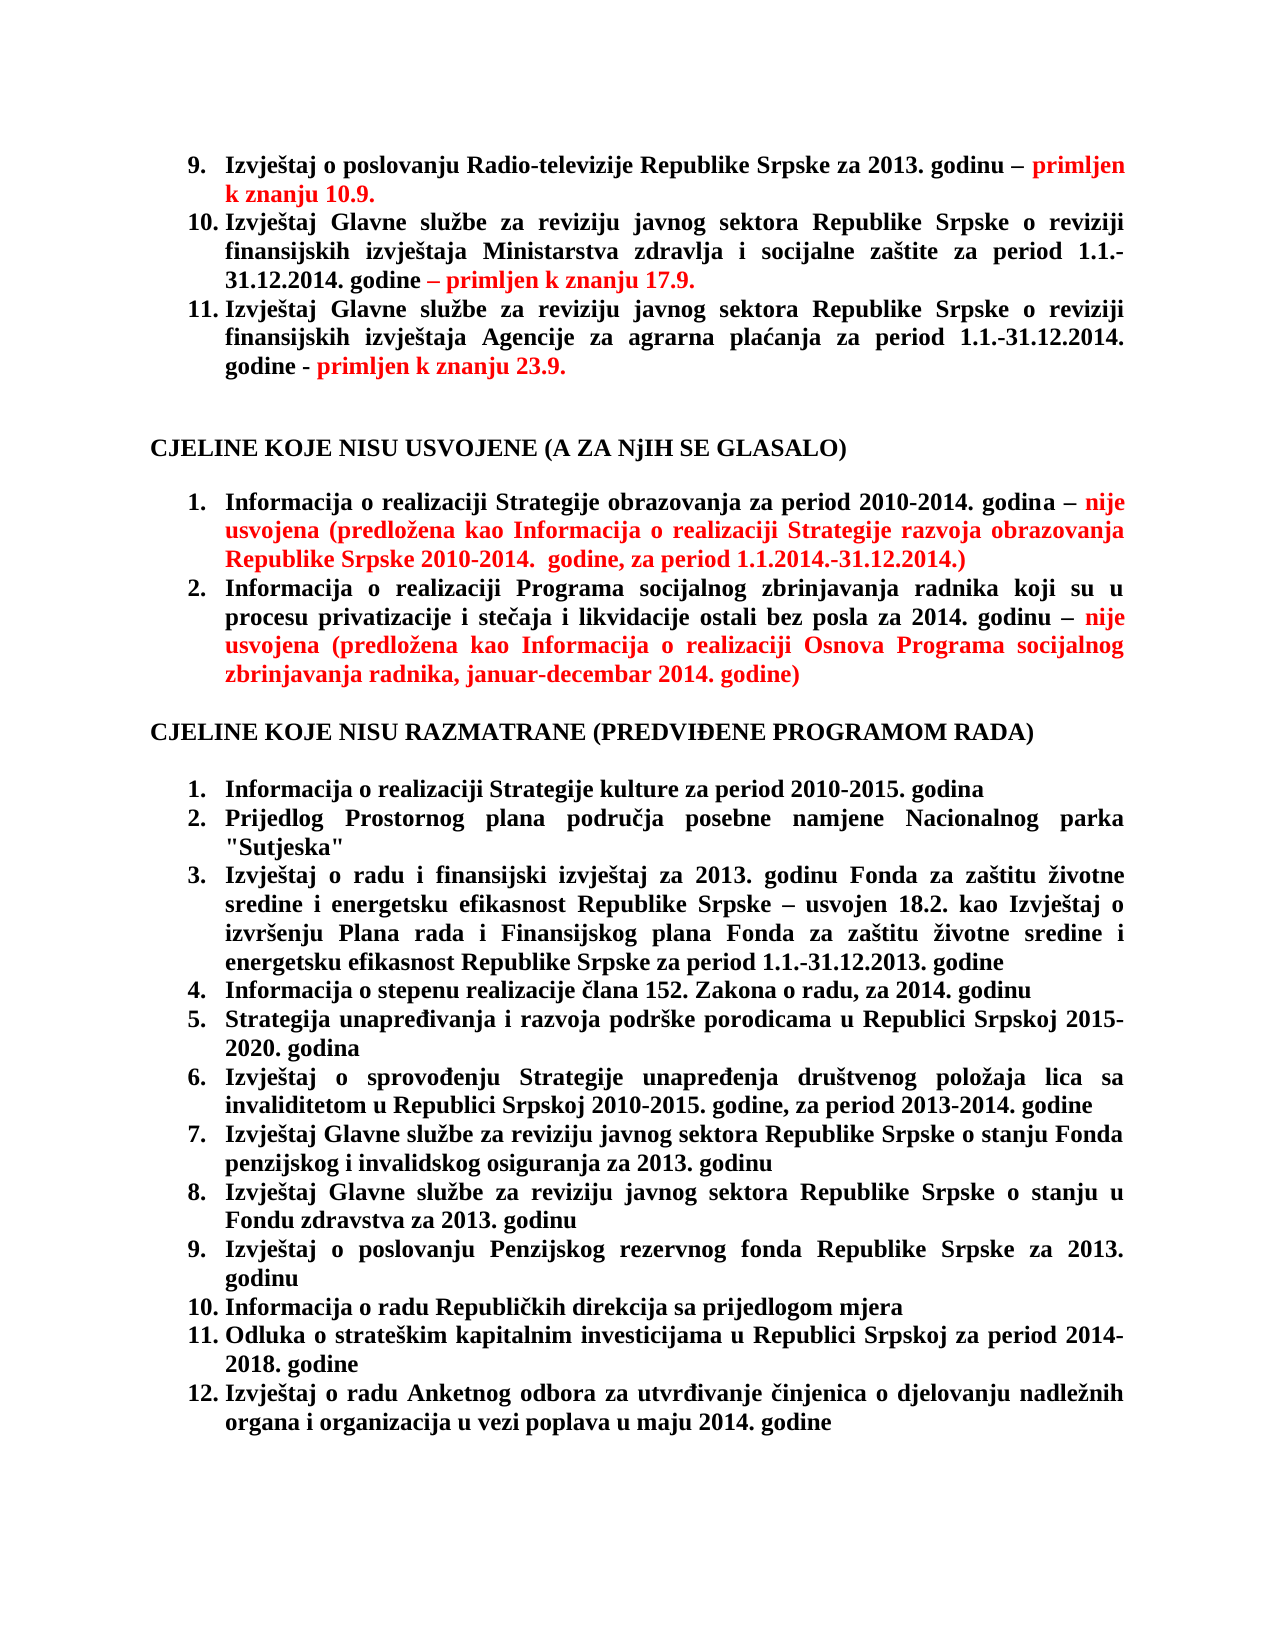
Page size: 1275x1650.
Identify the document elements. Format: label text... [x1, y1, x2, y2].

list Strategija unapređivanja i razvoja podrške porodicama u Republici Srpskoj 2015-2020. godina [187, 1004, 1125, 1062]
list Informacija o radu Republičkih direkcija sa prijedlogom mjera [187, 1292, 1125, 1321]
list Izvještaj o radu Anketnog odbora za utvrđivanje činjenica o djelovanju nadležnih organa i organizacija u vezi poplava u maju 2014. godine [187, 1378, 1125, 1436]
list Izvještaj o poslovanju Penzijskog rezervnog fonda Republike Srpske za 2013. godinu [187, 1234, 1125, 1292]
list Izvještaj Glavne službe za reviziju javnog sektora Republike Srpske o reviziji finansijskih izvještaja Agencije za agrarna plaćanja za period 1.1.-31.12.2014. godine - primljen k znanju 23.9. [187, 294, 1125, 380]
list Izvještaj Glavne službe za reviziju javnog sektora Republike Srpske o reviziji finansijskih izvještaja Ministarstva zdravlja i socijalne zaštite za period 1.1.-31.12.2014. godine – primljen k znanju 17.9. [187, 207, 1125, 294]
list Izvještaj o radu i finansijski izvještaj za 2013. godinu Fonda za zaštitu životne sredine i energetsku efikasnost Republike Srpske – usvojen 18.2. kao Izvještaj o izvršenju Plana rada i Finansijskog plana Fonda za zaštitu životne sredine i energetsku efikasnost Republike Srpske za period 1.1.-31.12.2013. godine [187, 861, 1125, 976]
list Izvještaj o sprovođenju Strategije unapređenja društvenog položaja lica sa invaliditetom u Republici Srpskoj 2010-2015. godine, za period 2013-2014. godine [187, 1062, 1125, 1119]
list Izvještaj Glavne službe za reviziju javnog sektora Republike Srpske o stanju Fonda penzijskog i invalidskog osiguranja za 2013. godinu [187, 1119, 1125, 1177]
list Izvještaj Glavne službe za reviziju javnog sektora Republike Srpske o stanju u Fondu zdravstva za 2013. godinu [187, 1177, 1125, 1234]
list Informacija o realizaciji Programa socijalnog zbrinjavanja radnika koji su u procesu privatizacije i stečaja i likvidacije ostali bez posla za 2014. godinu – nije usvojena (predložena kao Informacija o realizaciji Osnova Programa socijalnog zbrinjavanja radnika, januar-decembar 2014. godine) [187, 573, 1125, 688]
list Informacija o realizaciji Strategije kulture za period 2010-2015. godina [187, 774, 1125, 803]
list Odluka o strateškim kapitalnim investicijama u Republici Srpskoj za period 2014-2018. godine [187, 1321, 1125, 1378]
list Izvještaj o poslovanju Radio-televizije Republike Srpske za 2013. godinu – primljen k znanju 10.9. [187, 150, 1125, 207]
list Prijedlog Prostornog plana područja posebne namjene Nacionalnog parka "Sutjeska" [187, 803, 1125, 861]
text CJELINE KOJE NISU RAZMATRANE (PREDVIĐENE PROGRAMOM RADA) [150, 717, 1125, 746]
text CJELINE KOJE NISU USVOJENE (A ZA NjIH SE GLASALO) [150, 433, 1125, 462]
list Informacija o realizaciji Strategije obrazovanja za period 2010-2014. godina – nije usvojena (predložena kao Informacija o realizaciji Strategije razvoja obrazovanja Republike Srpske 2010-2014. godine, za period 1.1.2014.-31.12.2014.) [187, 487, 1125, 573]
list Informacija o stepenu realizacije člana 152. Zakona o radu, za 2014. godinu [187, 976, 1125, 1004]
